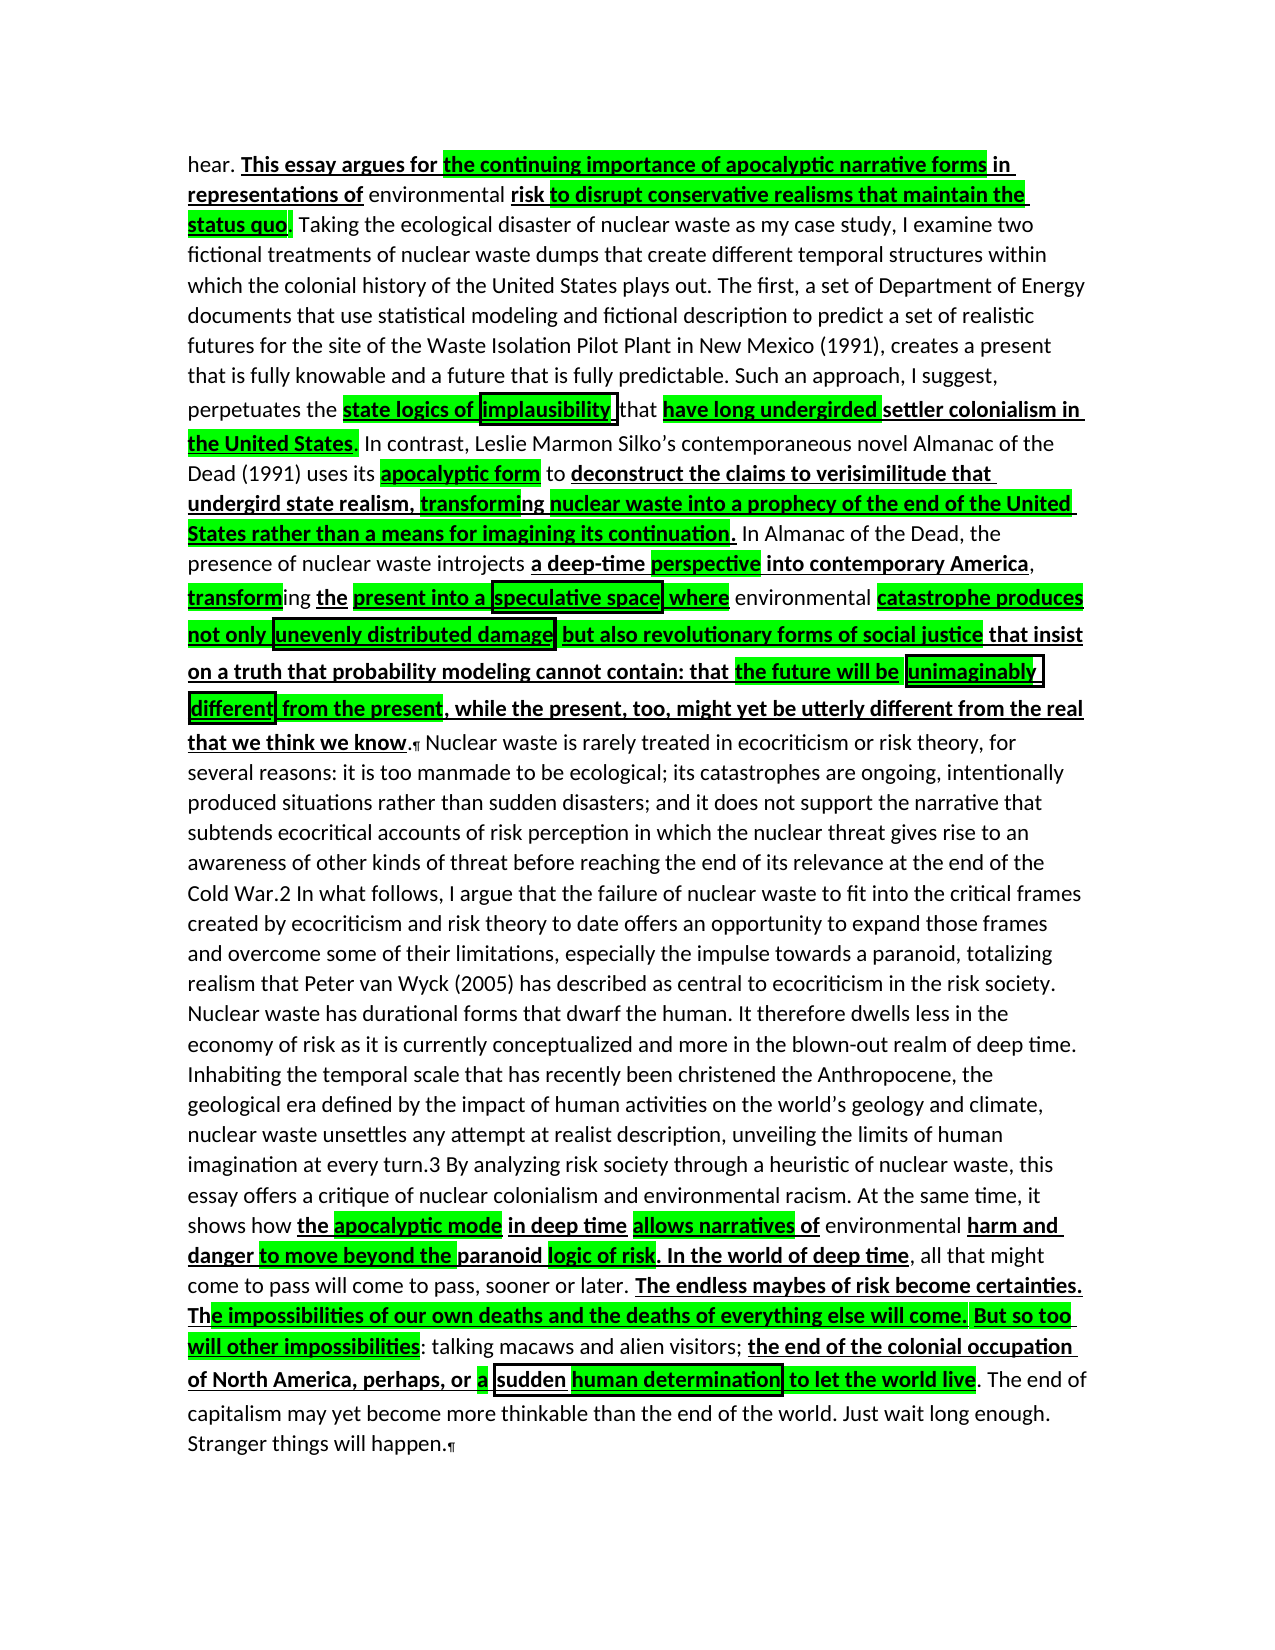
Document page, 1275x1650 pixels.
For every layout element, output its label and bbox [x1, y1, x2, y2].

text [187, 150, 1087, 1457]
